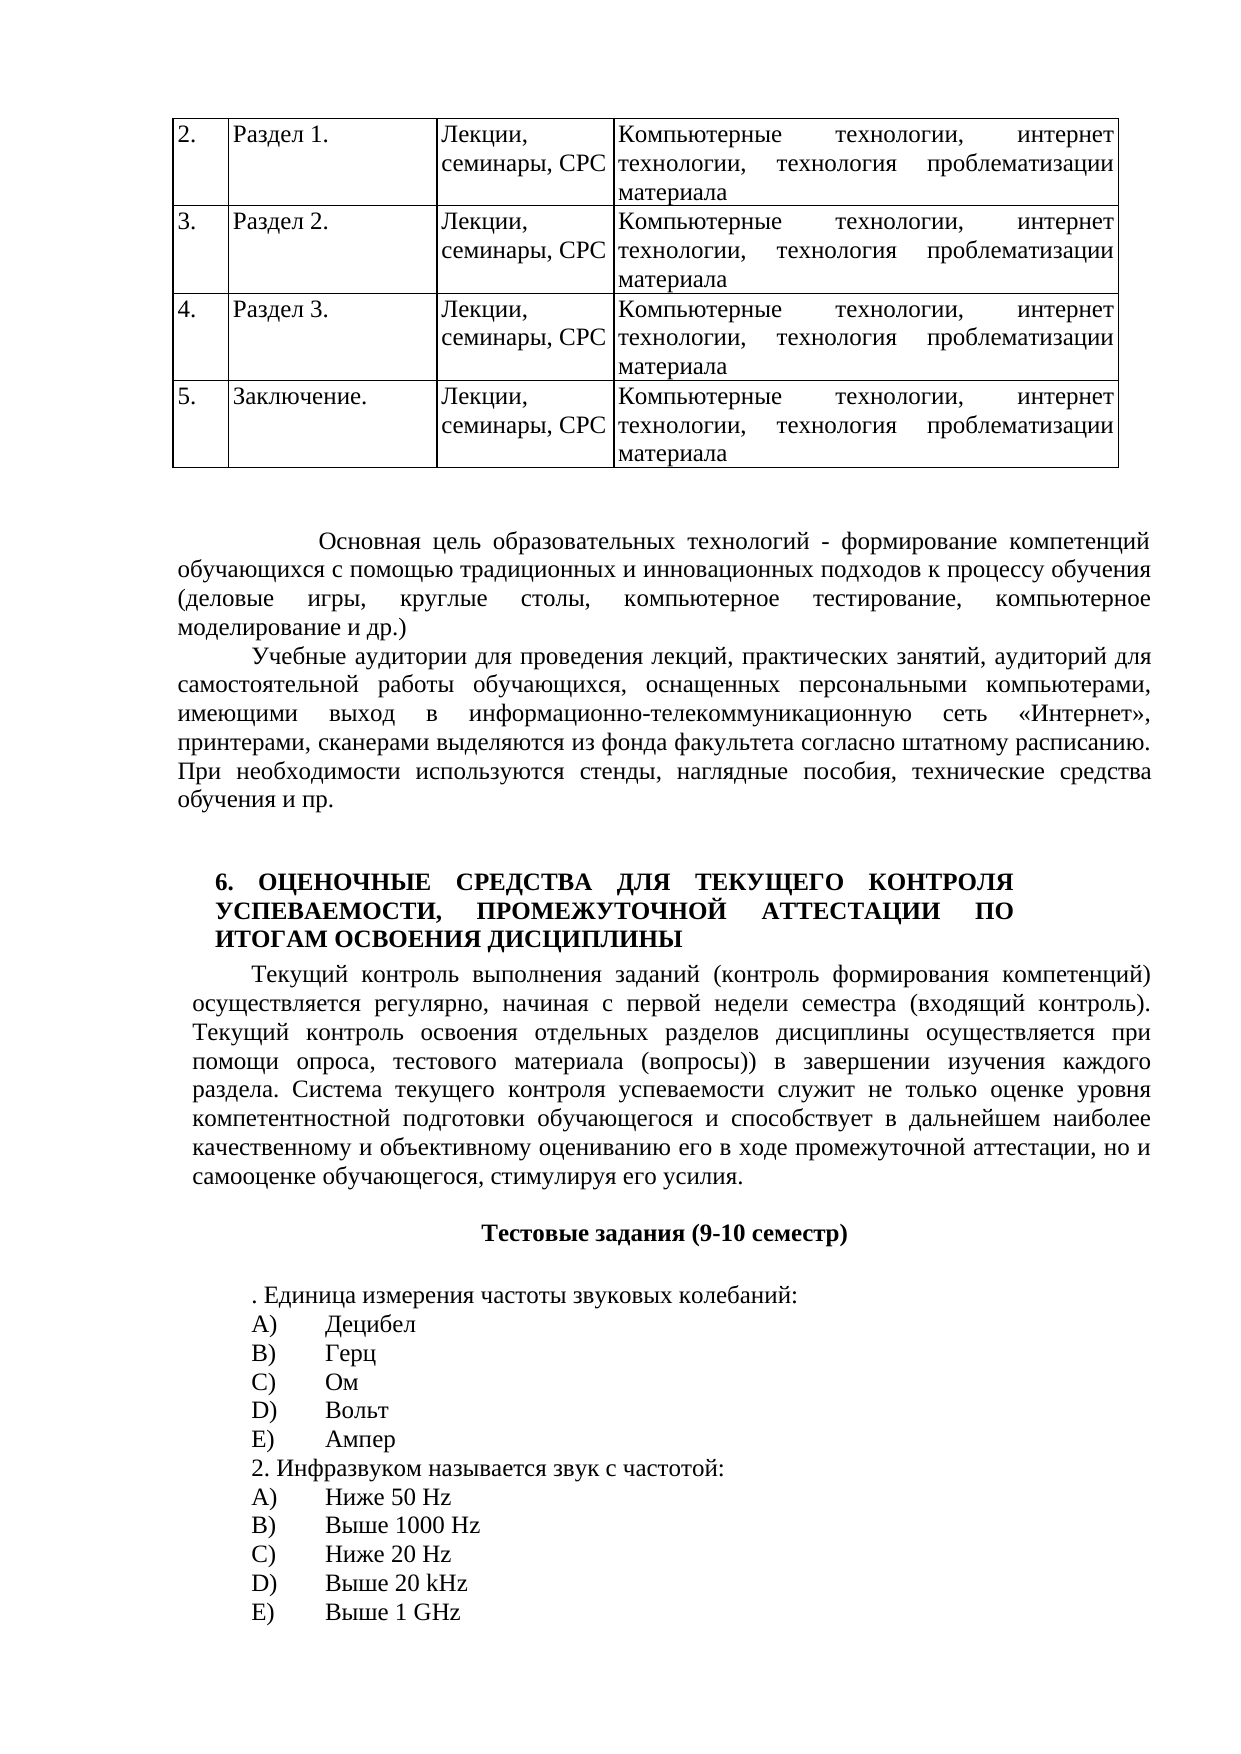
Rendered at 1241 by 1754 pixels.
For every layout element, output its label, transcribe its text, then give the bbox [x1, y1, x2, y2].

list D) Выше 20 kHz [192, 1568, 1152, 1597]
table_cell 4. [174, 294, 228, 380]
text Тестовые задания (9-10 семестр) [177, 1218, 1152, 1247]
list A) Децибел [192, 1309, 1152, 1338]
list C) Ниже 20 Hz [192, 1539, 1152, 1568]
list C) Ом [192, 1367, 1152, 1396]
table_cell Лекции, семинары, СРС [438, 294, 613, 380]
table_cell Компьютерные технологии, интернет технологии, технология проблематизации материала [615, 294, 1118, 380]
table_cell 2. [174, 119, 228, 205]
list D) Вольт [192, 1396, 1152, 1424]
table_cell 3. [174, 206, 228, 293]
list E) Ампер [192, 1424, 1152, 1453]
text Основная цель образовательных технологий - формирование компетенций обучающихся с помощью традиционных и инновационных подходов к процессу обучения (деловые игры, круглые столы, компьютерное тестирование, компьютерное моделирование и др.) [177, 526, 1152, 641]
table_cell Раздел 1. [229, 119, 436, 205]
table_cell Лекции, семинары, СРС [438, 381, 613, 467]
table_cell Компьютерные технологии, интернет технологии, технология проблематизации материала [615, 381, 1118, 467]
list B) Выше 1000 Hz [192, 1511, 1152, 1539]
text Учебные аудитории для проведения лекций, практических занятий, аудиторий для самостоятельной работы обучающихся, оснащенных персональными компьютерами, имеющими выход в информационно-телекоммуникационную сеть «Интернет», принтерами, сканерами выделяются из фонда факультета согласно штатному расписанию. При необходимости используются стенды, наглядные пособия, технические средства обучения и пр. [177, 641, 1152, 813]
list Текущий контроль выполнения заданий (контроль формирования компетенций) осуществляется регулярно, начиная с первой недели семестра (входящий контроль). Текущий контроль освоения отдельных разделов дисциплины осуществляется при помощи опроса, тестового материала (вопросы)) в завершении изучения каждого раздела. Система текущего контроля успеваемости служит не только оценке уровня компетентностной подготовки обучающегося и способствует в дальнейшем наиболее качественному и объективному оцениванию его в ходе промежуточной аттестации, но и самооценке обучающегося, стимулируя его усилия. [192, 959, 1152, 1189]
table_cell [615, 119, 1118, 205]
list A) Ниже 50 Hz [192, 1482, 1152, 1511]
list E) Выше 1 GHz [192, 1597, 1152, 1626]
table_cell Лекции, семинары, СРС [438, 119, 613, 205]
table_cell Лекции, семинары, СРС [438, 206, 613, 293]
table_cell Раздел 2. [229, 206, 436, 293]
table_cell Раздел 3. [229, 294, 436, 380]
table_cell 5. [174, 381, 228, 467]
list 2. Инфразвуком называется звук с частотой: [192, 1453, 1152, 1482]
table_cell Заключение. [229, 381, 436, 467]
list . Единица измерения частоты звуковых колебаний: [192, 1281, 1152, 1309]
list B) Герц [192, 1338, 1152, 1367]
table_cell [615, 206, 1118, 293]
text 6. ОЦЕНОЧНЫЕ СРЕДСТВА ДЛЯ ТЕКУЩЕГО КОНТРОЛЯ УСПЕВАЕМОСТИ, ПРОМЕЖУТОЧНОЙ АТТЕСТАЦИИ ПО ИТОГАМ ОСВОЕНИЯ ДИСЦИПЛИНЫ [215, 867, 1014, 953]
